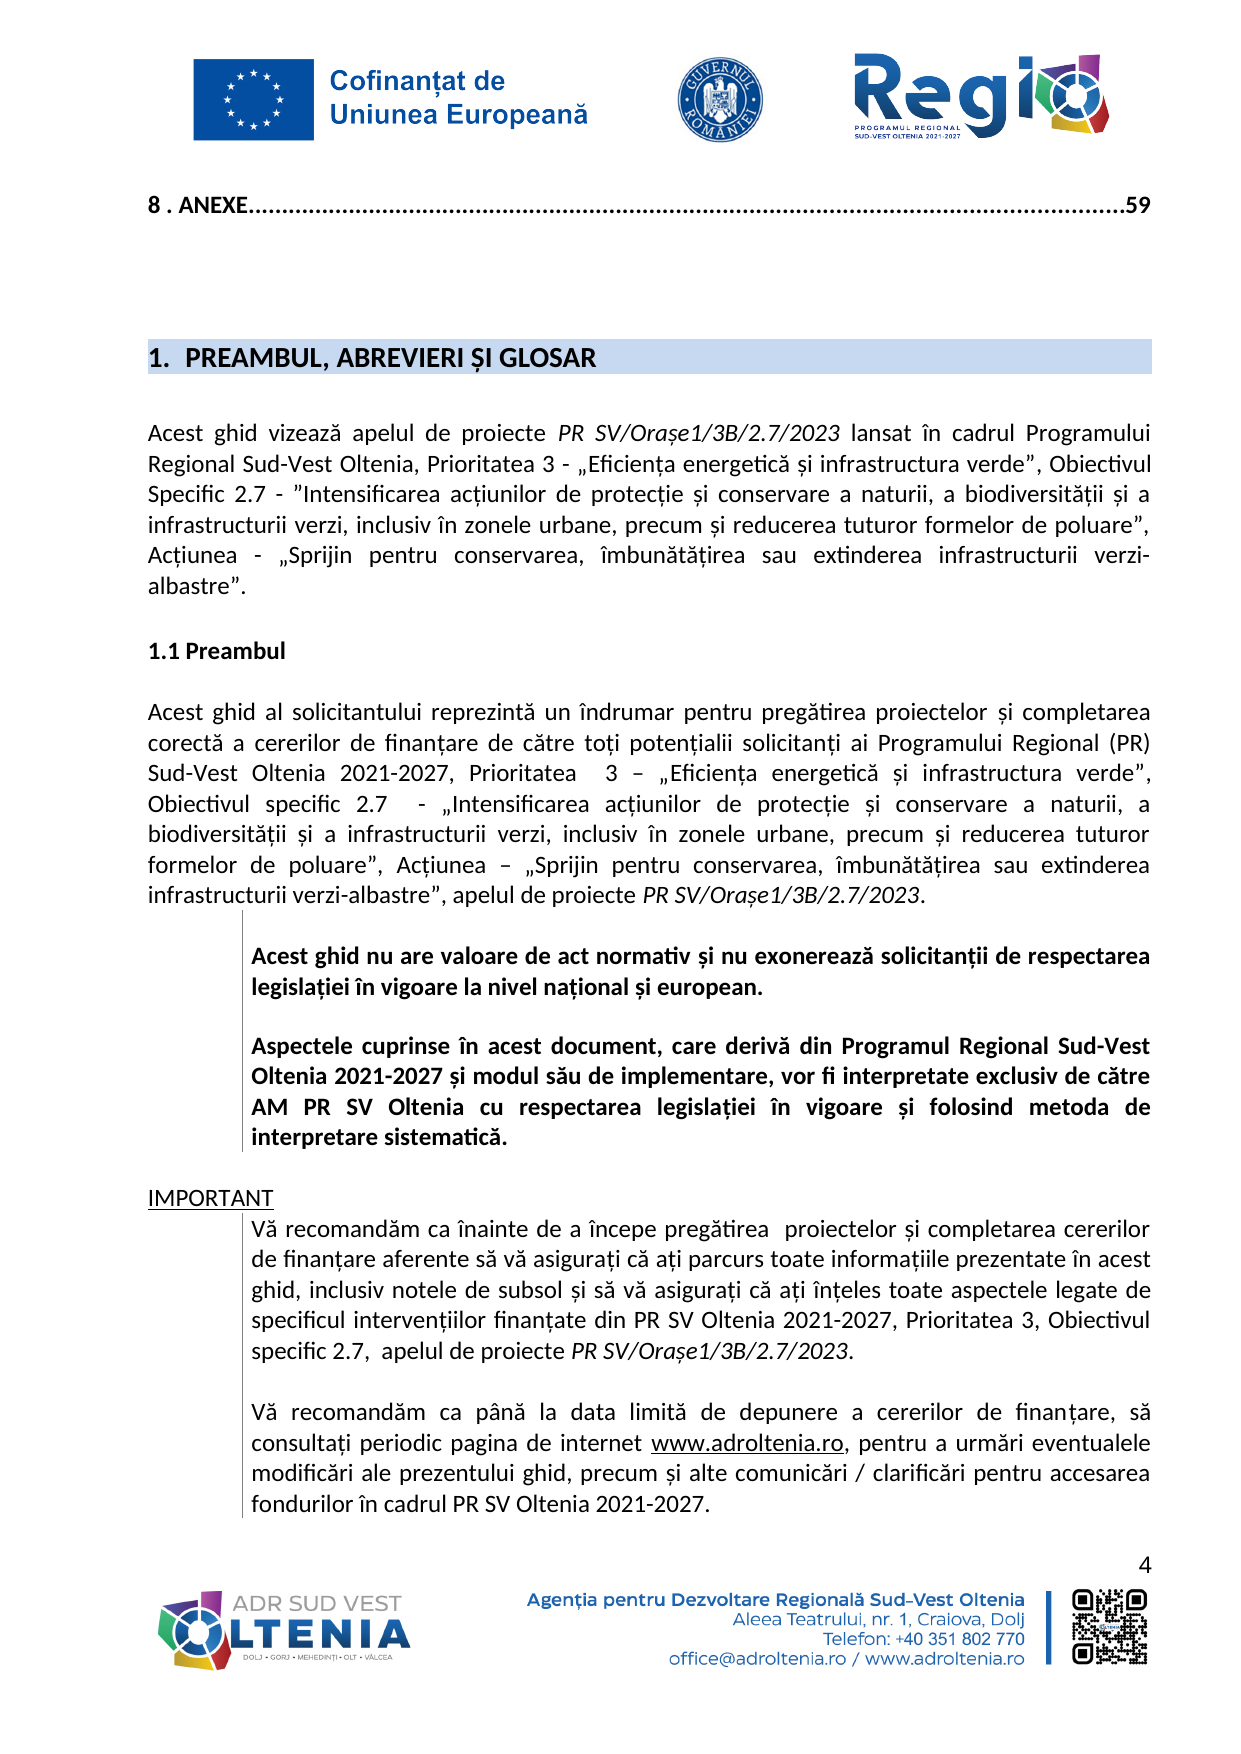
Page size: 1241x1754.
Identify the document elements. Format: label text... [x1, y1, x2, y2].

text Vă recomandăm ca înainte de a începe pregătirea proiectelor și completarea cererilor de finanțare aferente să vă asiguraţi că aţi parcurs toate informaţiile prezentate în acest ghid, inclusiv notele de subsol şi să vă asigurați că aţi înţeles toate aspectele legate de specificul intervenţiilor finanţate din PR SV Oltenia 2021-2027, Prioritatea 3, Obiectivul specific 2.7, apelul de proiecte PR SV/Orașe1/3B/2.7/2023. [243, 1213, 1152, 1366]
picture [852, 52, 1111, 142]
picture [188, 54, 590, 144]
text Acest ghid vizează apelul de proiecte PR SV/Orașe1/3B/2.7/2023 lansat în cadrul Programului Regional Sud-Vest Oltenia, Prioritatea 3 - „Eficienţa energetică și infrastructura verde”, Obiectivul Specific 2.7 - ”Intensificarea acțiunilor de protecție și conservare a naturii, a biodiversității și a infrastructurii verzi, inclusiv în zonele urbane, precum și reducerea tuturor formelor de poluare”, Acțiunea - „Sprijin pentru conservarea, îmbunătățirea sau extinderea infrastructurii verzi-albastre”. [148, 417, 1152, 601]
picture [674, 55, 768, 144]
subtitle 1.1 Preambul [148, 635, 1152, 666]
text Aspectele cuprinse în acest document, care derivă din Programul Regional Sud-Vest Oltenia 2021-2027 și modul său de implementare, vor fi interpretate exclusiv de către AM PR SV Oltenia cu respectarea legislației în vigoare și folosind metoda de interpretare sistematică. [243, 1030, 1152, 1152]
picture [148, 1579, 1152, 1677]
text Acest ghid nu are valoare de act normativ şi nu exonerează solicitanţii de respectarea legislaţiei în vigoare la nivel naţional şi european. [243, 941, 1152, 1002]
subtitle PREAMBUL, ABREVIERI ȘI GLOSAR [148, 339, 1152, 374]
text Vă recomandăm ca până la data limită de depunere a cererilor de finanţare, să consultaţi periodic pagina de internet www.adroltenia.ro, pentru a urmări eventualele modificări ale prezentului ghid, precum și alte comunicări / clarificări pentru accesarea fondurilor în cadrul PR SV Oltenia 2021-2027. [243, 1396, 1152, 1518]
text 8 . ANEXE 59 [148, 189, 1152, 219]
text Acest ghid al solicitantului reprezintă un îndrumar pentru pregătirea proiectelor şi completarea corectă a cererilor de finanţare de către toți potențialii solicitanţi ai Programului Regional (PR) Sud-Vest Oltenia 2021-2027, Prioritatea 3 – „Eficienţa energetică și infrastructura verde”, Obiectivul specific 2.7 - „Intensificarea acțiunilor de protecție și conservare a naturii, a biodiversității și a infrastructurii verzi, inclusiv în zonele urbane, precum și reducerea tuturor formelor de poluare”, Acţiunea – „Sprijin pentru conservarea, îmbunătățirea sau extinderea infrastructurii verzi-albastre”, apelul de proiecte PR SV/Orașe1/3B/2.7/2023. [148, 696, 1152, 910]
text IMPORTANT [148, 1183, 1152, 1213]
